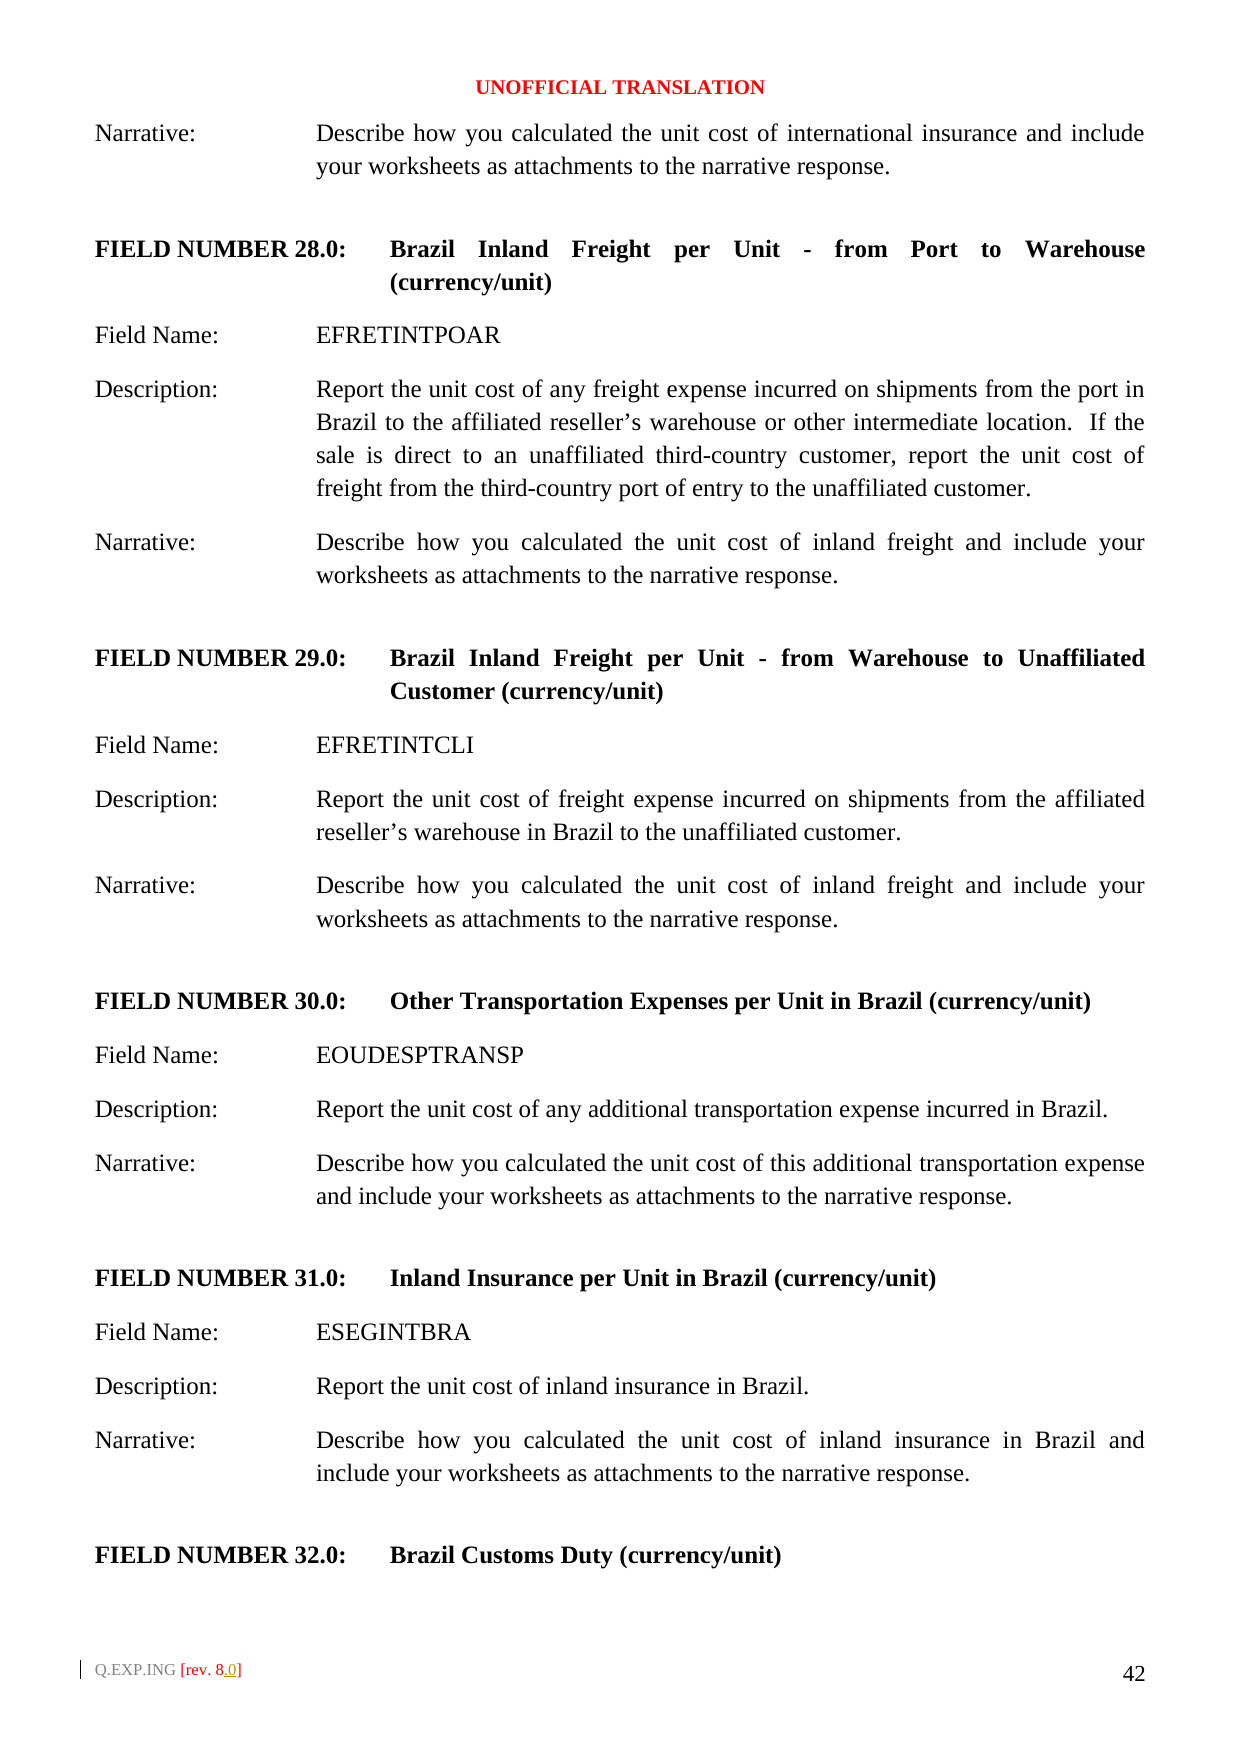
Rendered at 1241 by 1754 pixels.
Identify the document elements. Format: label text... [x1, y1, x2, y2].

text FIELD NUMBER 31.0: Inland Insurance per Unit in Brazil (currency/unit) [94, 1263, 1146, 1292]
text Description: Report the unit cost of any freight expense incurred on shipments from the port in Brazil to the affiliated reseller’s warehouse or other intermediate location. If the sale is direct to an unaffiliated third-country customer, report the unit cost of freight from the third-country port of entry to the unaffiliated customer. [94, 374, 1146, 502]
text Narrative: Describe how you calculated the unit cost of inland freight and include your worksheets as attachments to the narrative response. [94, 871, 1146, 932]
text Description: Report the unit cost of freight expense incurred on shipments from the affiliated reseller’s warehouse in Brazil to the unaffiliated customer. [94, 784, 1146, 846]
text Description: Report the unit cost of inland insurance in Brazil. [94, 1371, 1146, 1400]
text Narrative: Describe how you calculated the unit cost of this additional transportation expense and include your worksheets as attachments to the narrative response. [94, 1148, 1146, 1209]
text Narrative: Describe how you calculated the unit cost of inland insurance in Brazil and include your worksheets as attachments to the narrative response. [94, 1425, 1146, 1487]
text FIELD NUMBER 30.0: Other Transportation Expenses per Unit in Brazil (currency/unit) [94, 986, 1146, 1015]
text Field Name: ESEGINTBRA [94, 1317, 1146, 1346]
text FIELD NUMBER 29.0: Brazil Inland Freight per Unit - from Warehouse to Unaffiliated Customer (currency/unit) [94, 643, 1146, 705]
text Field Name: EFRETINTPOAR [94, 321, 1146, 349]
text Description: Report the unit cost of any additional transportation expense incurred in Brazil. [94, 1094, 1146, 1123]
text Narrative: Describe how you calculated the unit cost of inland freight and include your worksheets as attachments to the narrative response. [94, 527, 1146, 589]
text Narrative: Describe how you calculated the unit cost of international insurance and include your worksheets as attachments to the narrative response. [94, 118, 1146, 180]
text FIELD NUMBER 28.0: Brazil Inland Freight per Unit - from Port to Warehouse (currency/unit) [94, 234, 1146, 296]
text FIELD NUMBER 32.0: Brazil Customs Duty (currency/unit) [94, 1541, 1146, 1569]
text Field Name: EFRETINTCLI [94, 730, 1146, 759]
text Field Name: EOUDESPTRANSP [94, 1040, 1146, 1069]
